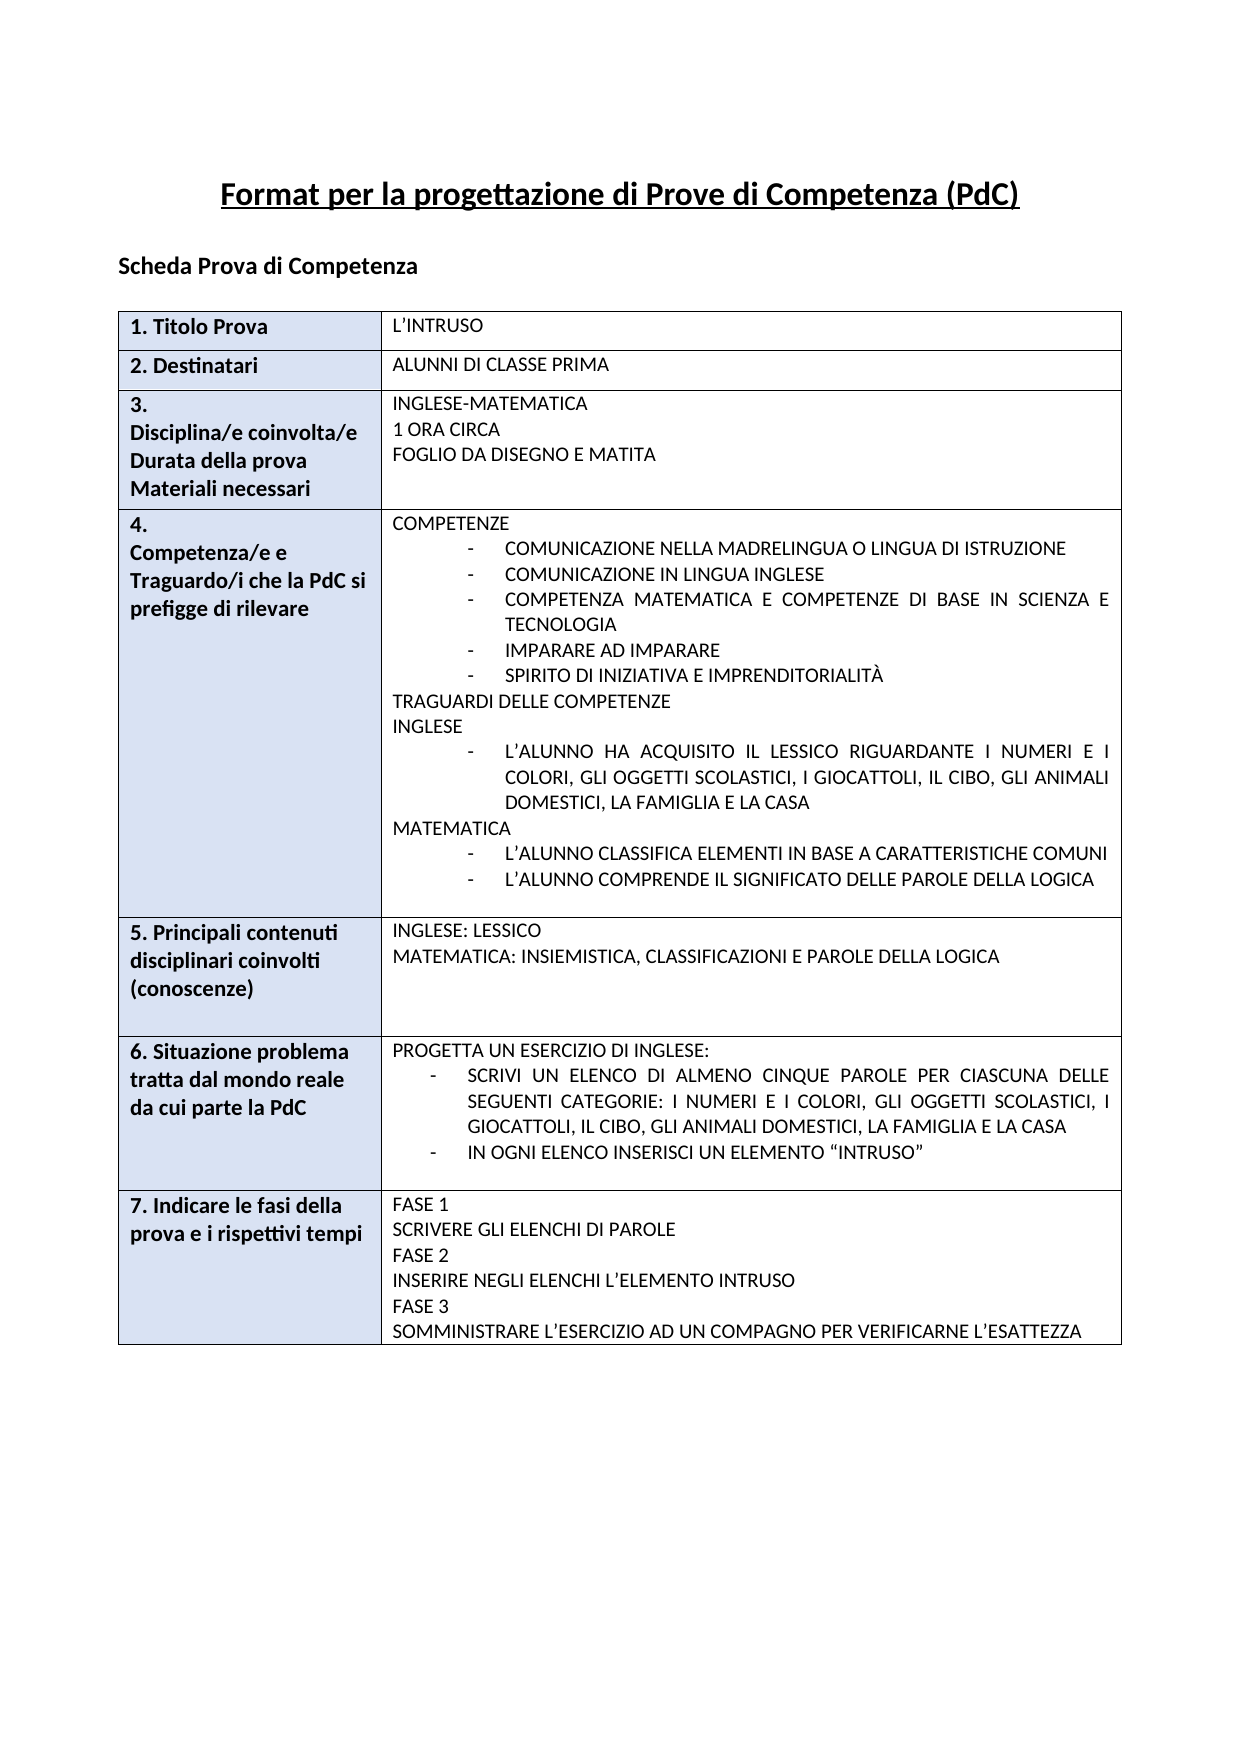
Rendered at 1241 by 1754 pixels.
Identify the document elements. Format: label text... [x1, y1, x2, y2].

table_cell 3. Disciplina/e coinvolta/e Durata della prova Materiali necessari [119, 391, 381, 509]
table_header L’INTRUSO [382, 312, 1121, 350]
table_cell 4. Competenza/e e Traguardo/i che la PdC si prefigge di rilevare [119, 510, 381, 917]
table_cell 2. Destinatari [119, 351, 381, 389]
table_cell PROGETTA UN ESERCIZIO DI INGLESE: SCRIVI UN ELENCO DI ALMENO CINQUE PAROLE PER CIASCUNA DELLE SEGUENTI CATEGORIE: I NUMERI E I COLORI, GLI OGGETTI SCOLASTICI, I GIOCATTOLI, IL CIBO, GLI ANIMALI DOMESTICI, LA FAMIGLIA E LA CASA IN OGNI ELENCO INSERISCI UN ELEMENTO “INTRUSO” [382, 1037, 1121, 1190]
table_cell ALUNNI DI CLASSE PRIMA [382, 351, 1121, 389]
table_cell COMPETENZE Comunicazione nella madrelingua o lingua di istruzione COMUNICAZIONE IN LINGUA INGLESE Competenza matematica e competenze di base in scienza e tecnologia Imparare ad imparare Spirito di iniziativa e imprenditorialità TRAGUARDI DELLE COMPETENZE INGLESE L’ALUNNO HA ACQUISITO IL LESSICO RIGUARDANTE I NUMERI E I COLORI, GLI OGGETTI SCOLASTICI, I GIOCATTOLI, IL CIBO, GLI ANIMALI DOMESTICI, LA FAMIGLIA E LA CASA MATEMATICA L’ALUNNO CLASSIFICA ELEMENTI IN BASE A CARATTERISTICHE COMUNI L’ALUNNO COMPRENDE IL SIGNIFICATO DELLE PAROLE DELLA LOGICA [382, 510, 1121, 917]
table_cell 7. Indicare le fasi della prova e i rispettivi tempi [119, 1191, 381, 1344]
table_cell 5. Principali contenuti disciplinari coinvolti (conoscenze) [119, 918, 381, 1036]
table_cell FASE 1 SCRIVERE GLI ELENCHI DI PAROLE FASE 2 INSERIRE NEGLI ELENCHI L’ELEMENTO INTRUSO FASE 3 SOMMINISTRARE L’ESERCIZIO AD UN COMPAGNO PER VERIFICARNE L’ESATTEZZA [382, 1191, 1121, 1344]
text Scheda Prova di Competenza [118, 250, 1122, 281]
table_cell 6. Situazione problema tratta dal mondo reale da cui parte la PdC [119, 1037, 381, 1190]
subtitle Format per la progettazione di Prove di Competenza (PdC) [118, 173, 1122, 213]
table_header 1. Titolo Prova [119, 312, 381, 350]
table_cell INGLESE: LESSICO MATEMATICA: INSIEMISTICA, CLASSIFICAZIONI E PAROLE DELLA LOGICA [382, 918, 1121, 1036]
table_cell INGLESE-MATEMATICA 1 ORA CIRCA FOGLIO DA DISEGNO E MATITA [382, 391, 1121, 509]
